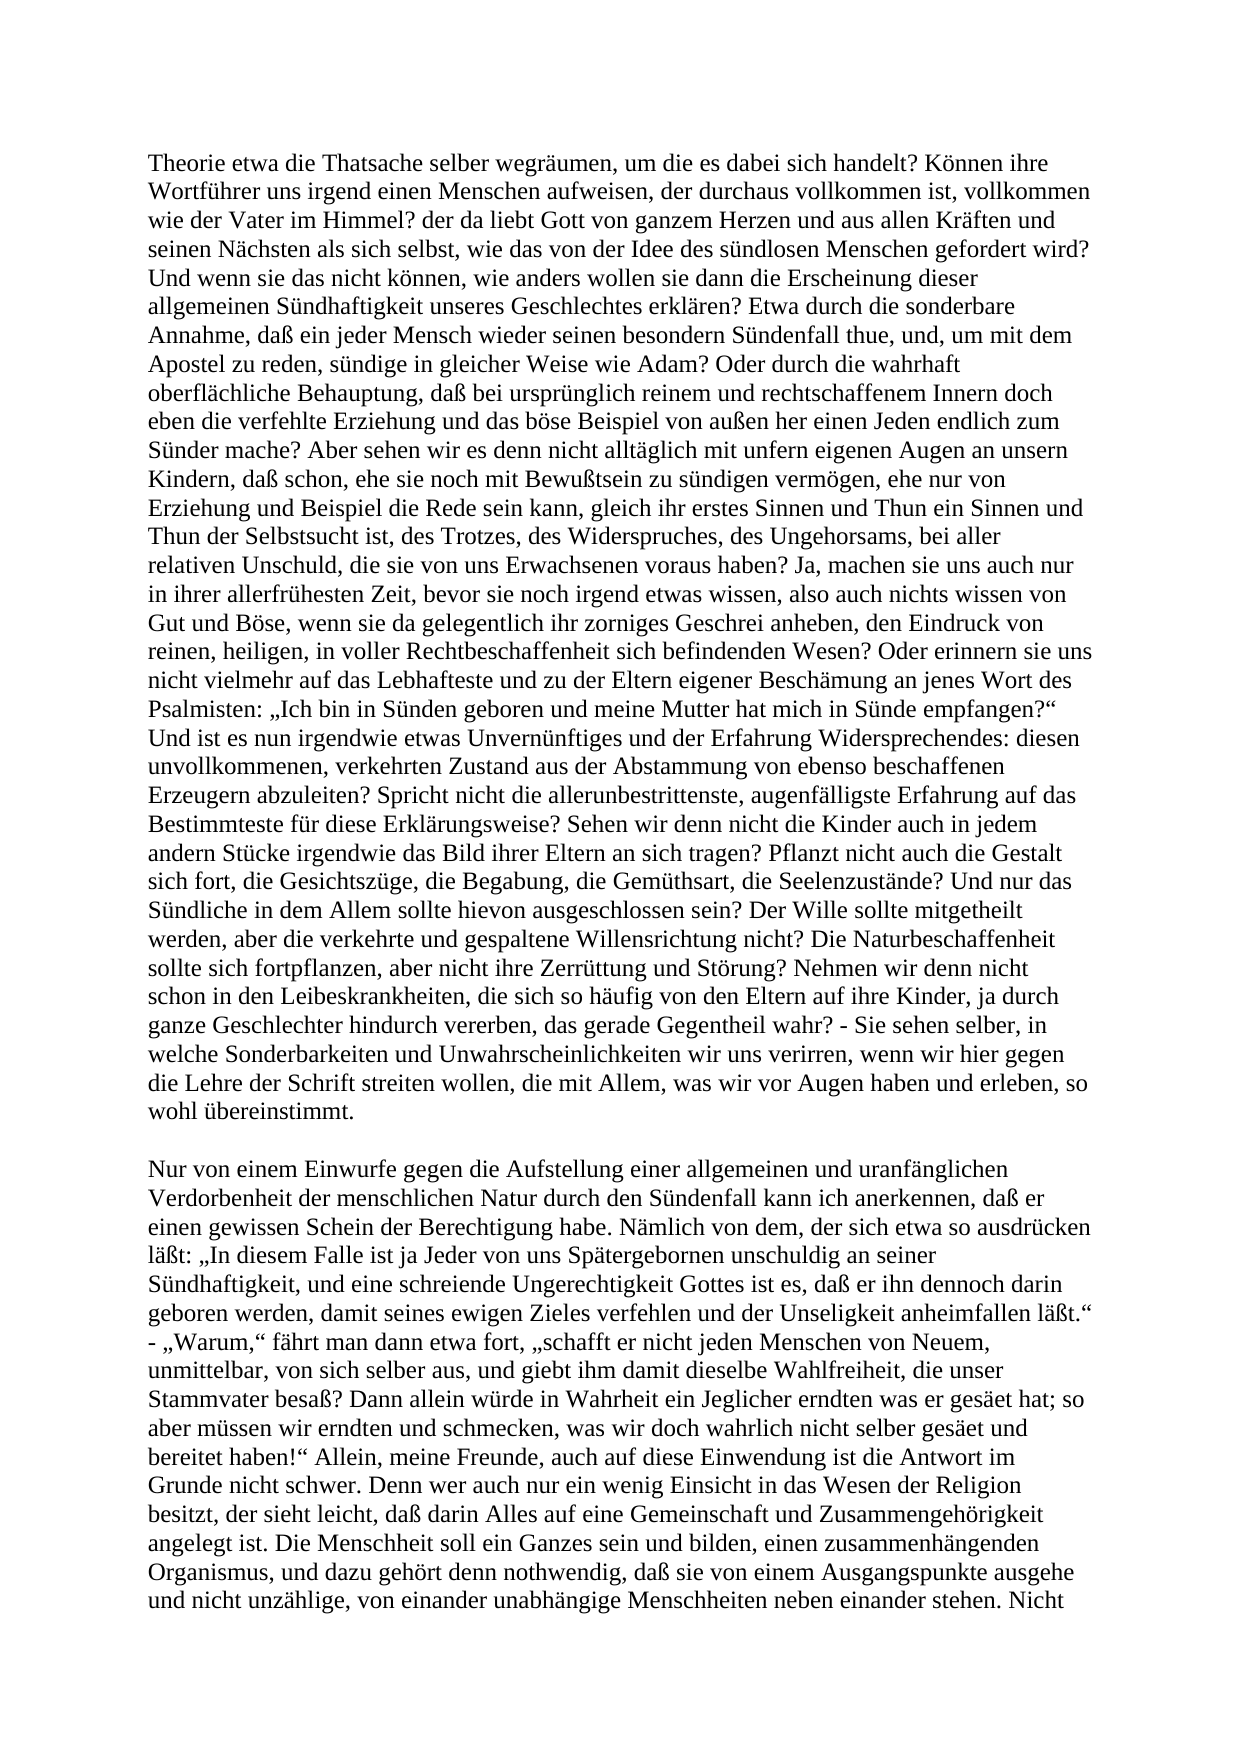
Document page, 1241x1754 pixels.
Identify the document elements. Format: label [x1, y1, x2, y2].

text [148, 1154, 1093, 1614]
text [148, 148, 1093, 1125]
